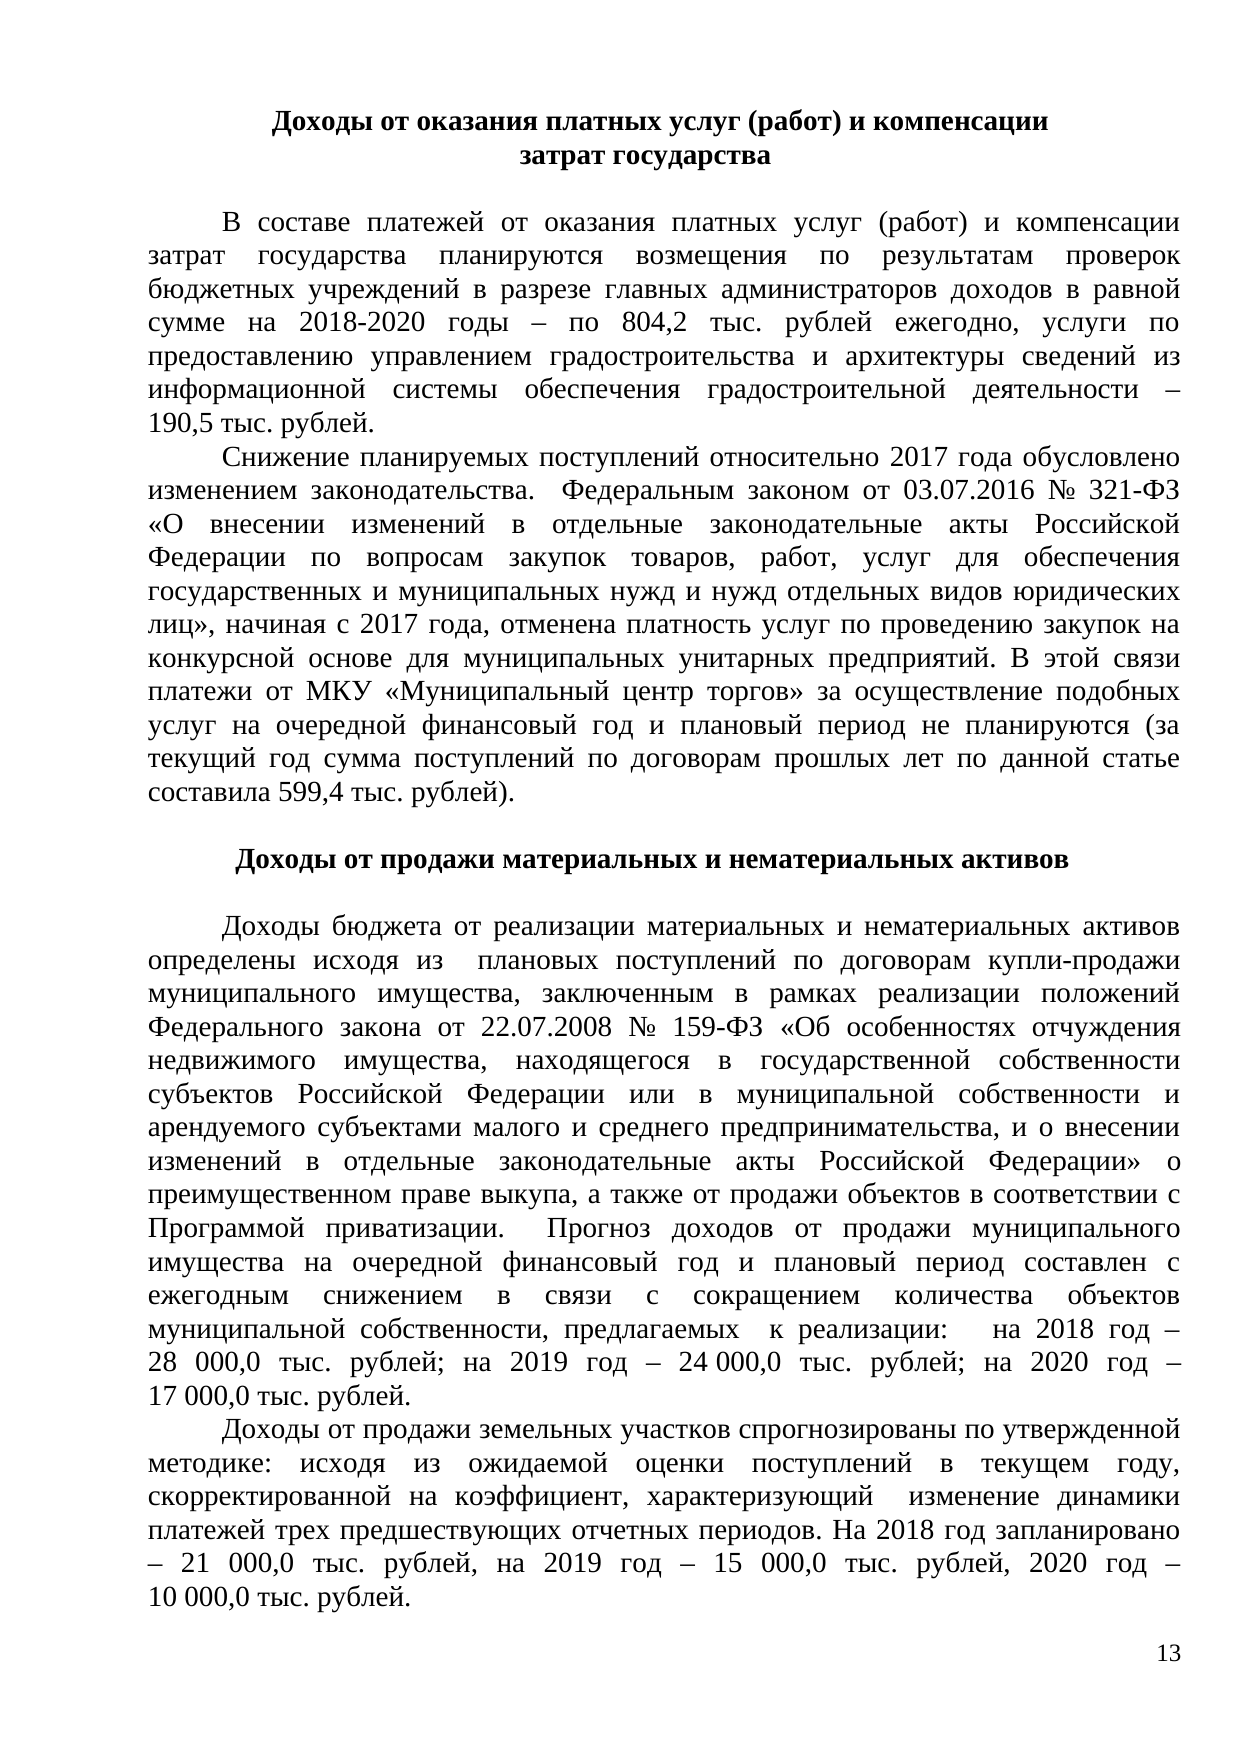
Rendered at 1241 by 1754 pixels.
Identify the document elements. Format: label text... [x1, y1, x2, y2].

text затрат государства [148, 137, 1181, 170]
text В составе платежей от оказания платных услуг (работ) и компенсации затрат государства планируются возмещения по результатам проверок бюджетных учреждений в разрезе главных администраторов доходов в равной сумме на 2018-2020 годы – по 804,2 тыс. рублей ежегодно, услуги по предоставлению управлением градостроительства и архитектуры сведений из информационной системы обеспечения градостроительной деятельности – 190,5 тыс. рублей. [148, 204, 1181, 439]
text Доходы от продажи земельных участков спрогнозированы по утвержденной методике: исходя из ожидаемой оценки поступлений в текущем году, скорректированной на коэффициент, характеризующий изменение динамики платежей трех предшествующих отчетных периодов. На 2018 год запланировано – 21 000,0 тыс. рублей, на 2019 год – 15 000,0 тыс. рублей, 2020 год – 10 000,0 тыс. рублей. [148, 1411, 1181, 1613]
text Доходы от продажи материальных и нематериальных активов [148, 841, 1181, 875]
text Доходы бюджета от реализации материальных и нематериальных активов определены исходя из плановых поступлений по договорам купли-продажи муниципального имущества, заключенным в рамках реализации положений Федерального закона от 22.07.2008 № 159-ФЗ «Об особенностях отчуждения недвижимого имущества, находящегося в государственной собственности субъектов Российской Федерации или в муниципальной собственности и арендуемого субъектами малого и среднего предпринимательства, и о внесении изменений в отдельные законодательные акты Российской Федерации» о преимущественном праве выкупа, а также от продажи объектов в соответствии с Программой приватизации. Прогноз доходов от продажи муниципального имущества на очередной финансовый год и плановый период составлен с ежегодным снижением в связи с сокращением количества объектов муниципальной собственности, предлагаемых к реализации: на 2018 год – 28 000,0 тыс. рублей; на 2019 год – 24 000,0 тыс. рублей; на 2020 год – 17 000,0 тыс. рублей. [148, 908, 1181, 1411]
text Снижение планируемых поступлений относительно 2017 года обусловлено изменением законодательства. Федеральным законом от 03.07.2016 № 321-ФЗ «О внесении изменений в отдельные законодательные акты Российской Федерации по вопросам закупок товаров, работ, услуг для обеспечения государственных и муниципальных нужд и нужд отдельных видов юридических лиц», начиная с 2017 года, отменена платность услуг по проведению закупок на конкурсной основе для муниципальных унитарных предприятий. В этой связи платежи от МКУ «Муниципальный центр торгов» за осуществление подобных услуг на очередной финансовый год и плановый период не планируются (за текущий год сумма поступлений по договорам прошлых лет по данной статье составила 599,4 тыс. рублей). [148, 439, 1181, 808]
text Доходы от оказания платных услуг (работ) и компенсации [148, 103, 1181, 137]
